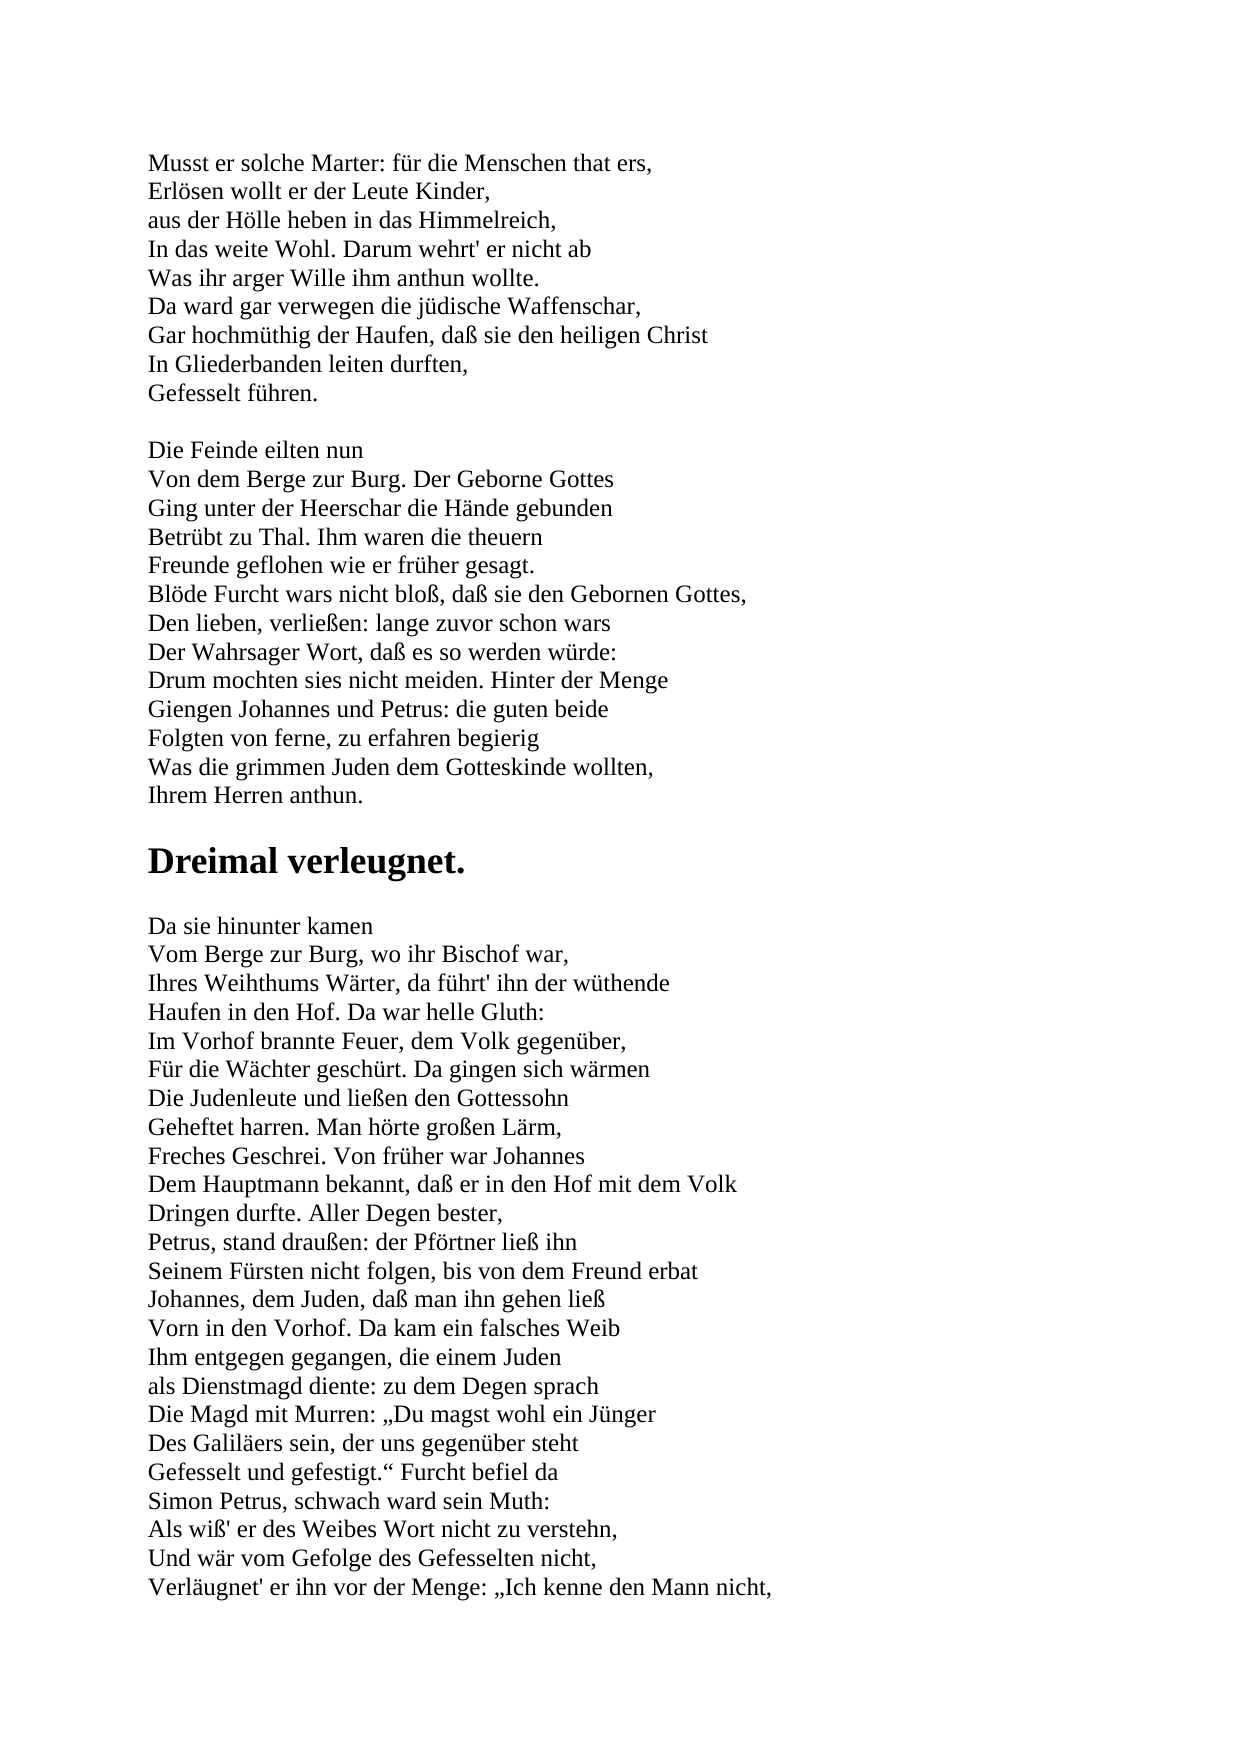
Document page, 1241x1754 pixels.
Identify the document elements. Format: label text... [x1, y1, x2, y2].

subtitle Dreimal verleugnet. [148, 838, 1093, 882]
text Die Feinde eilten nun Von dem Berge zur Burg. Der Geborne Gottes Ging unter der Heerschar die Hände gebunden Betrübt zu Thal. Ihm waren die theuern Freunde geflohen wie er früher gesagt. Blöde Furcht wars nicht bloß, daß sie den Gebornen Gottes, Den lieben, verließen: lange zuvor schon wars Der Wahrsager Wort, daß es so werden würde: Drum mochten sies nicht meiden. Hinter der Menge Giengen Johannes und Petrus: die guten beide Folgten von ferne, zu erfahren begierig Was die grimmen Juden dem Gotteskinde wollten, Ihrem Herren anthun. [148, 436, 1093, 809]
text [148, 148, 1093, 406]
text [148, 911, 1093, 1601]
